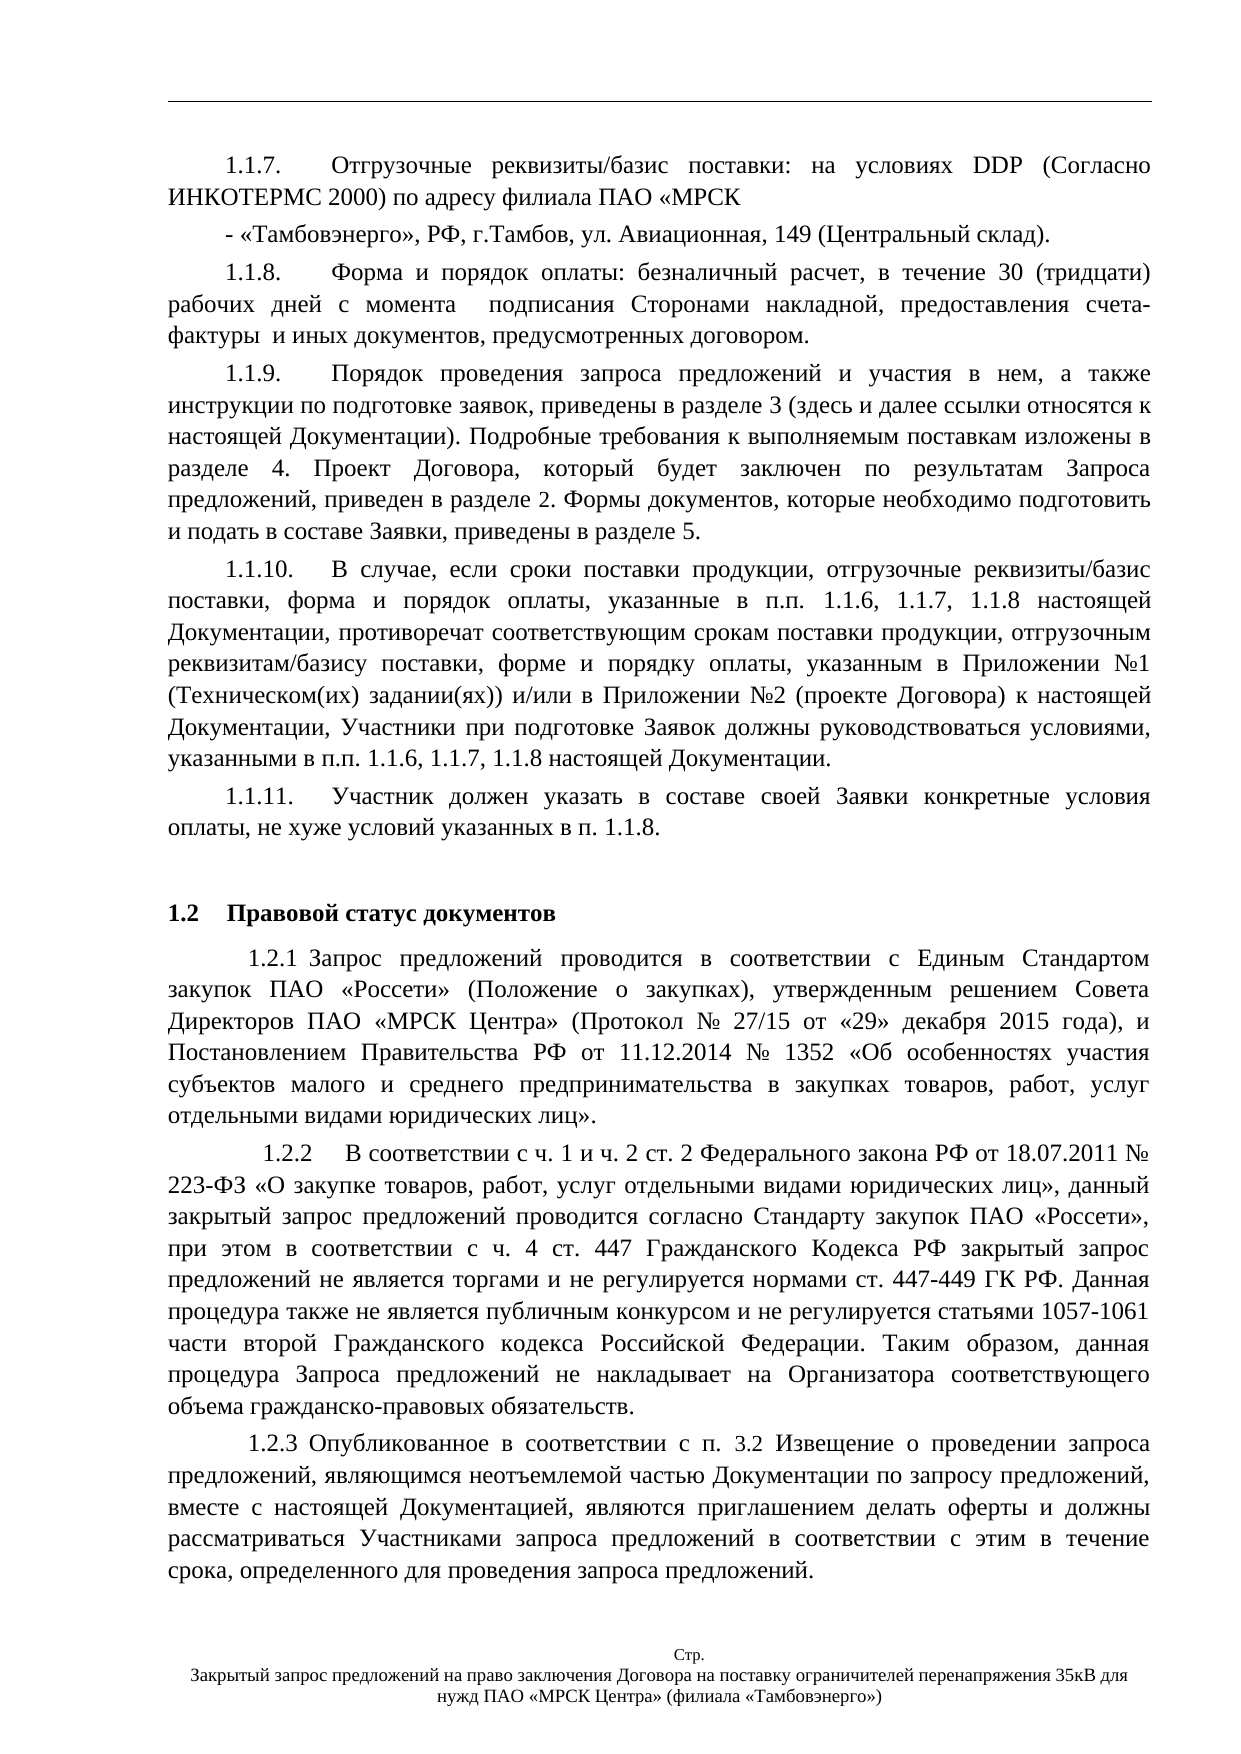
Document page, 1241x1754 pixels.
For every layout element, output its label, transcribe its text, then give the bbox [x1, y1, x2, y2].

list Порядок проведения запроса предложений и участия в нем, а также инструкции по подготовке заявок, приведены в разделе 3 (здесь и далее ссылки относятся к настоящей Документации). Подробные требования к выполняемым поставкам изложены в разделе 4. Проект Договора, который будет заключен по результатам Запроса предложений, приведен в разделе 2. Формы документов, которые необходимо подготовить и подать в составе Заявки, приведены в разделе 5. [168, 358, 1152, 545]
list Опубликованное в соответствии с п. 3.2 Извещение о проведении запроса предложений, являющимся неотъемлемой частью Документации по запросу предложений, вместе с настоящей Документацией, являются приглашением делать оферты и должны рассматриваться Участниками запроса предложений в соответствии с этим в течение срока, определенного для проведения запроса предложений. [168, 1428, 1150, 1583]
list Участник должен указать в составе своей Заявки конкретные условия оплаты, не хуже условий указанных в п. 1.1.8. [168, 781, 1152, 841]
list Запрос предложений проводится в соответствии с Единым Стандартом закупок ПАО «Россети» (Положение о закупках), утвержденным решением Совета Директоров ПАО «МРСК Центра» (Протокол № 27/15 от «29» декабря 2015 года), и Постановлением Правительства РФ от 11.12.2014 № 1352 «Об особенностях участия субъектов малого и среднего предпринимательства в закупках товаров, работ, услуг отдельными видами юридических лиц». [168, 943, 1150, 1129]
list В случае, если сроки поставки продукции, отгрузочные реквизиты/базис поставки, форма и порядок оплаты, указанные в п.п. 1.1.6, 1.1.7, 1.1.8 настоящей Документации, противоречат соответствующим срокам поставки продукции, отгрузочным реквизитам/базису поставки, форме и порядку оплаты, указанным в Приложении №1 (Техническом(их) задании(ях)) и/или в Приложении №2 (проекте Договора) к настоящей Документации, Участники при подготовке Заявок должны руководствоваться условиями, указанными в п.п. 1.1.6, 1.1.7, 1.1.8 настоящей Документации. [168, 554, 1152, 772]
list В соответствии с ч. 1 и ч. 2 ст. 2 Федерального закона РФ от 18.07.2011 № 223-ФЗ «О закупке товаров, работ, услуг отдельными видами юридических лиц», данный закрытый запрос предложений проводится согласно Стандарту закупок ПАО «Россети», при этом в соответствии с ч. 4 ст. 447 Гражданского Кодекса РФ закрытый запрос предложений не является торгами и не регулируется нормами ст. 447-449 ГК РФ. Данная процедура также не является публичным конкурсом и не регулируется статьями 1057-1061 части второй Гражданского кодекса Российской Федерации. Таким образом, данная процедура Запроса предложений не накладывает на Организатора соответствующего объема гражданско-правовых обязательств. [168, 1138, 1150, 1419]
list Отгрузочные реквизиты/базис поставки: на условиях DDP (Согласно ИНКОТЕРМС 2000) по адресу филиала ПАО «МРСК [168, 150, 1152, 210]
text - «Тамбовэнерго», РФ, г.Тамбов, ул. Авиационная, 149 (Центральный склад). [225, 219, 1152, 248]
list Форма и порядок оплаты: безналичный расчет, в течение 30 (тридцати) рабочих дней с момента подписания Сторонами накладной, предоставления счета-фактуры и иных документов, предусмотренных договором. [168, 257, 1152, 349]
subtitle Правовой статус документов [168, 898, 1152, 927]
